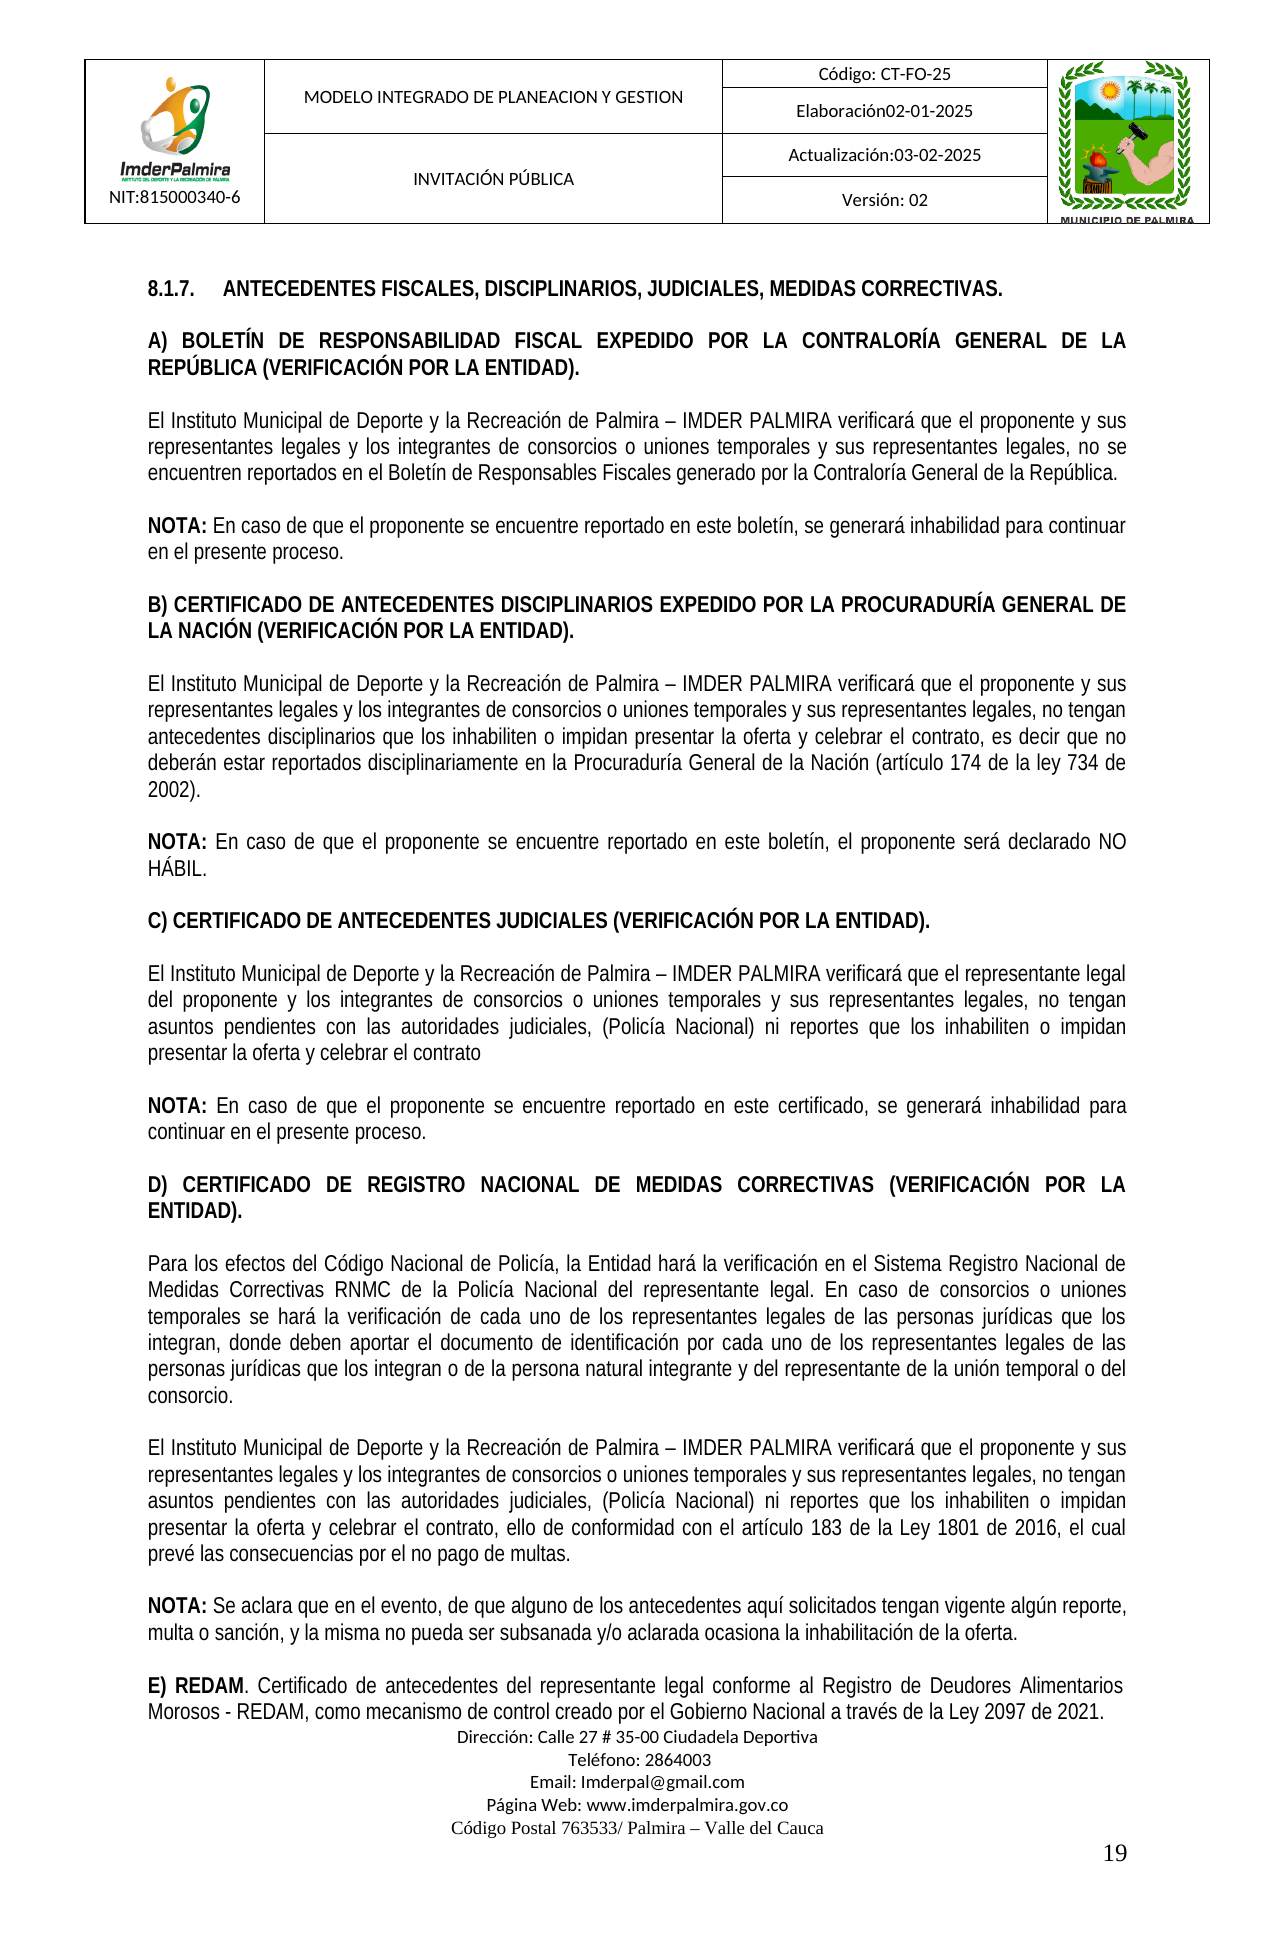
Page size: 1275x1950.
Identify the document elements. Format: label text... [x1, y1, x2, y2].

picture [119, 75, 231, 185]
text NOTA: En caso de que el proponente se encuentre reportado en este certificado, se generará inhabilidad para continuar en el presente proceso. [148, 1092, 1127, 1144]
list ANTECEDENTES FISCALES, DISCIPLINARIOS, JUDICIALES, MEDIDAS CORRECTIVAS. [148, 275, 1127, 301]
text El Instituto Municipal de Deporte y la Recreación de Palmira – IMDER PALMIRA verificará que el proponente y sus representantes legales y los integrantes de consorcios o uniones temporales y sus representantes legales, no se encuentren reportados en el Boletín de Responsables Fiscales generado por la Contraloría General de la República. [148, 407, 1127, 486]
text NOTA: En caso de que el proponente se encuentre reportado en este boletín, el proponente será declarado NO HÁBIL. [148, 828, 1127, 881]
text C) CERTIFICADO DE ANTECEDENTES JUDICIALES (VERIFICACIÓN POR LA ENTIDAD). [148, 907, 1127, 934]
text NOTA: Se aclara que en el evento, de que alguno de los antecedentes aquí solicitados tengan vigente algún reporte, multa o sanción, y la misma no pueda ser subsanada y/o aclarada ocasiona la inhabilitación de la oferta. [148, 1592, 1127, 1645]
text B) CERTIFICADO DE ANTECEDENTES DISCIPLINARIOS EXPEDIDO POR LA PROCURADURÍA GENERAL DE LA NACIÓN (VERIFICACIÓN POR LA ENTIDAD). [148, 591, 1127, 644]
text El Instituto Municipal de Deporte y la Recreación de Palmira – IMDER PALMIRA verificará que el representante legal del proponente y los integrantes de consorcios o uniones temporales y sus representantes legales, no tengan asuntos pendientes con las autoridades judiciales, (Policía Nacional) ni reportes que los inhabiliten o impidan presentar la oferta y celebrar el contrato [148, 960, 1127, 1065]
text E) REDAM. Certificado de antecedentes del representante legal conforme al Registro de Deudores Alimentarios Morosos - REDAM, como mecanismo de control creado por el Gobierno Nacional a través de la Ley 2097 de 2021. [148, 1672, 1124, 1724]
text D) CERTIFICADO DE REGISTRO NACIONAL DE MEDIDAS CORRECTIVAS (VERIFICACIÓN POR LA ENTIDAD). [148, 1171, 1127, 1223]
text El Instituto Municipal de Deporte y la Recreación de Palmira – IMDER PALMIRA verificará que el proponente y sus representantes legales y los integrantes de consorcios o uniones temporales y sus representantes legales, no tengan asuntos pendientes con las autoridades judiciales, (Policía Nacional) ni reportes que los inhabiliten o impidan presentar la oferta y celebrar el contrato, ello de conformidad con el artículo 183 de la Ley 1801 de 2016, el cual prevé las consecuencias por el no pago de multas. [148, 1434, 1127, 1566]
picture [1058, 60, 1195, 224]
text El Instituto Municipal de Deporte y la Recreación de Palmira – IMDER PALMIRA verificará que el proponente y sus representantes legales y los integrantes de consorcios o uniones temporales y sus representantes legales, no tengan antecedentes disciplinarios que los inhabiliten o impidan presentar la oferta y celebrar el contrato, es decir que no deberán estar reportados disciplinariamente en la Procuraduría General de la Nación (artículo 174 de la ley 734 de 2002). [148, 670, 1127, 802]
text Para los efectos del Código Nacional de Policía, la Entidad hará la verificación en el Sistema Registro Nacional de Medidas Correctivas RNMC de la Policía Nacional del representante legal. En caso de consorcios o uniones temporales se hará la verificación de cada uno de los representantes legales de las personas jurídicas que los integran, donde deben aportar el documento de identificación por cada uno de los representantes legales de las personas jurídicas que los integran o de la persona natural integrante y del representante de la unión temporal o del consorcio. [148, 1250, 1127, 1408]
text NOTA: En caso de que el proponente se encuentre reportado en este boletín, se generará inhabilidad para continuar en el presente proceso. [148, 512, 1127, 565]
text A) BOLETÍN DE RESPONSABILIDAD FISCAL EXPEDIDO POR LA CONTRALORÍA GENERAL DE LA REPÚBLICA (VERIFICACIÓN POR LA ENTIDAD). [148, 327, 1127, 380]
